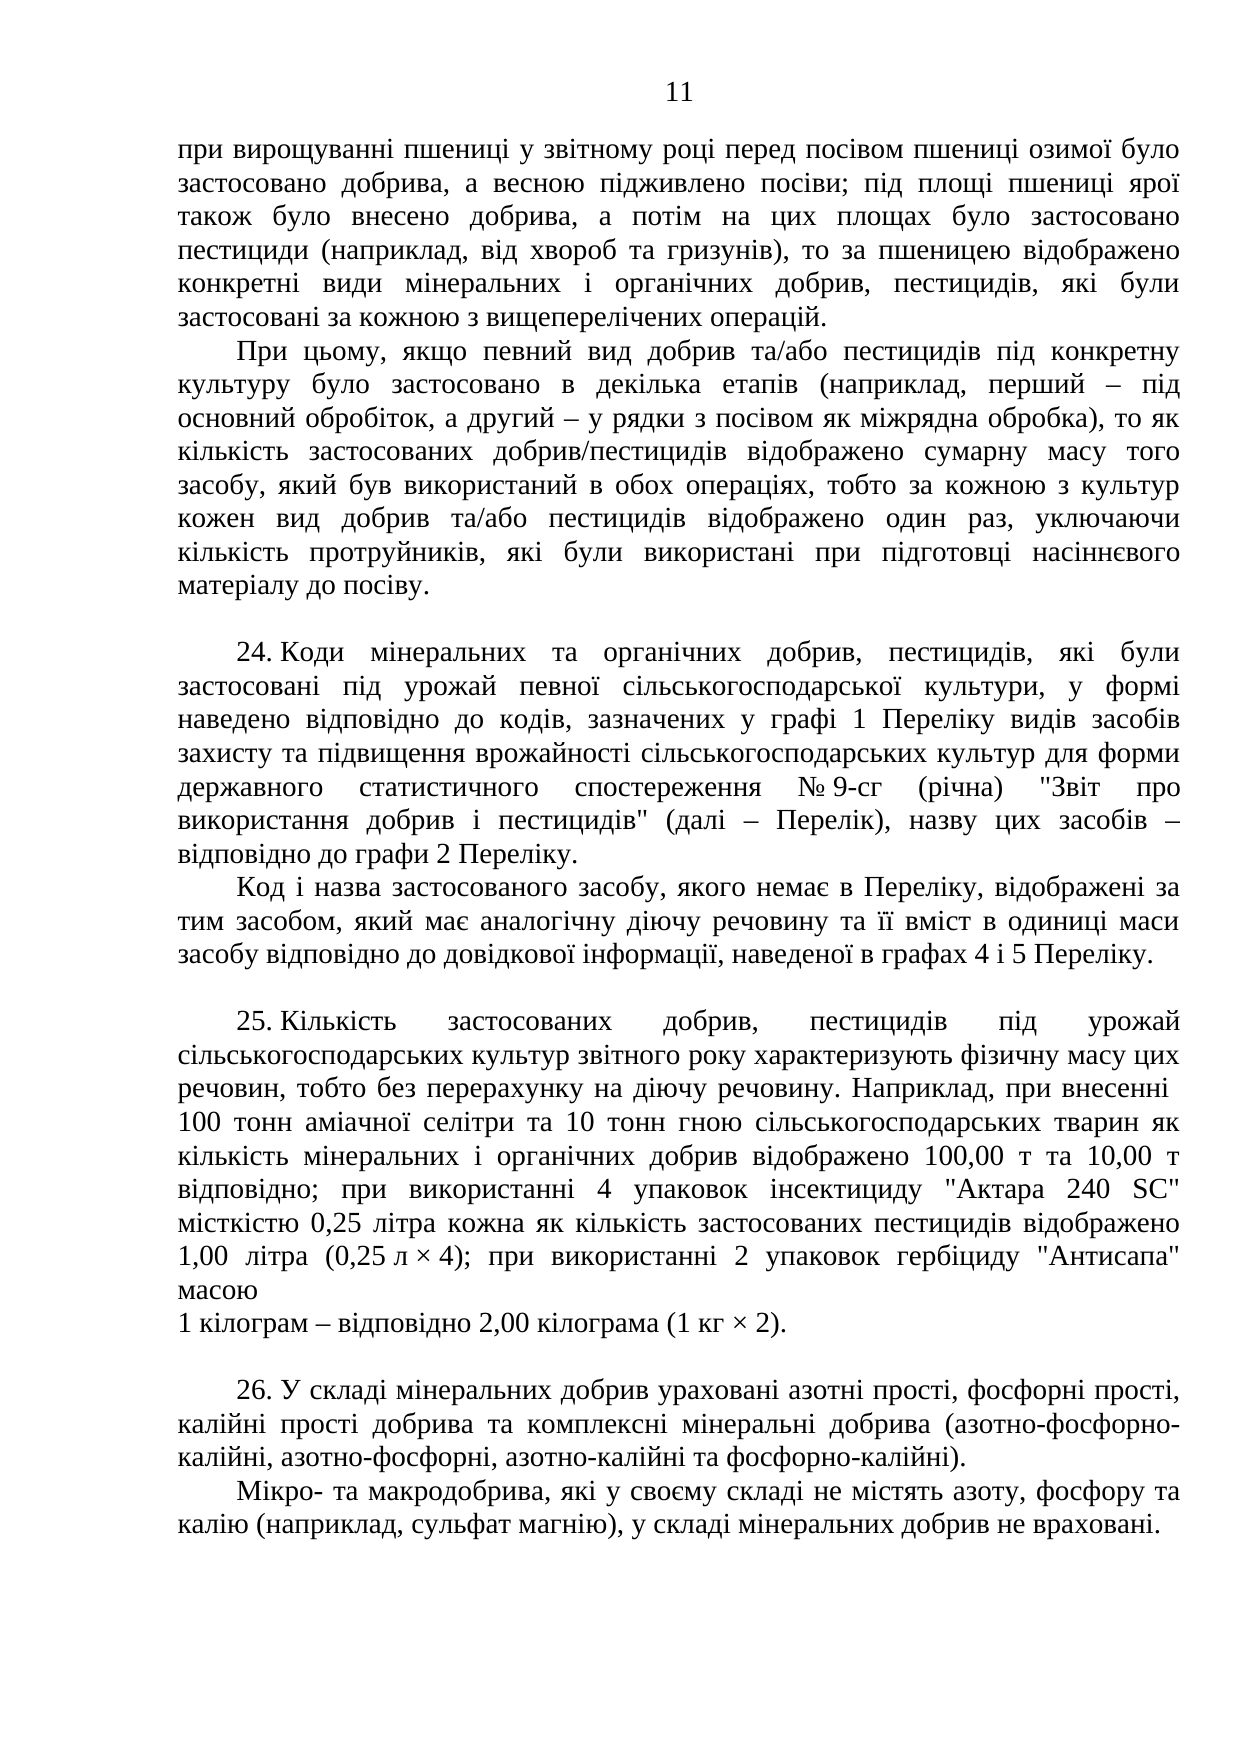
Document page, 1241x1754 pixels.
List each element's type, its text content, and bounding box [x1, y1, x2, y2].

text 24. Коди мінеральних та органічних добрив, пестицидів, які були застосовані під урожай певної сільськогосподарської культури, у формі наведено відповідно до кодів, зазначених у графі 1 Переліку видів засобів захисту та підвищення врожайності сільськогосподарських культур для форми державного статистичного спостереження № 9-сг (річна) "Звіт про використання добрив і пестицидів" (далі – Перелік), назву цих засобів – відповідно до графи 2 Переліку. [177, 634, 1181, 869]
text 25. Кількість застосованих добрив, пестицидів під урожай сільськогосподарських культур звітного року характеризують фізичну масу цих речовин, тобто без перерахунку на діючу речовину. Наприклад, при внесенні 100 тонн аміачної селітри та 10 тонн гною сільськогосподарських тварин як кількість мінеральних і органічних добрив відображено 100,00 т та 10,00 т відповідно; при використанні 4 упаковок інсектициду "Актара 240 SC" місткістю 0,25 літра кожна як кількість застосованих пестицидів відображено 1,00 літра (0,25 л × 4); при використанні 2 упаковок гербіциду "Антисапа" масою 1 кілограм – відповідно 2,00 кілограма (1 кг × 2). [177, 1003, 1181, 1339]
text 26. У складі мінеральних добрив ураховані азотні прості, фосфорні прості, калійні прості добрива та комплексні мінеральні добрива (азотно-фосфорно-калійні, азотно-фосфорні, азотно-калійні та фосфорно-калійні). [177, 1372, 1181, 1473]
text Мікро- та макродобрива, які у своєму складі не містять азоту, фосфору та калію (наприклад, сульфат магнію), у складі мінеральних добрив не враховані. [177, 1473, 1181, 1540]
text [177, 131, 1181, 333]
text Код і назва застосованого засобу, якого немає в Переліку, відображені за тим засобом, який має аналогічну діючу речовину та її вміст в одиниці маси засобу відповідно до довідкової інформації, наведеної в графах 4 і 5 Переліку. [177, 869, 1181, 970]
text При цьому, якщо певний вид добрив та/або пестицидів під конкретну культуру було застосовано в декілька етапів (наприклад, перший – під основний обробіток, а другий – у рядки з посівом як міжрядна обробка), то як кількість застосованих добрив/пестицидів відображено сумарну масу того засобу, який був використаний в обох операціях, тобто за кожною з культур кожен вид добрив та/або пестицидів відображено один раз, уключаючи кількість протруйників, які були використані при підготовці насіннєвого матеріалу до посіву. [177, 333, 1181, 601]
